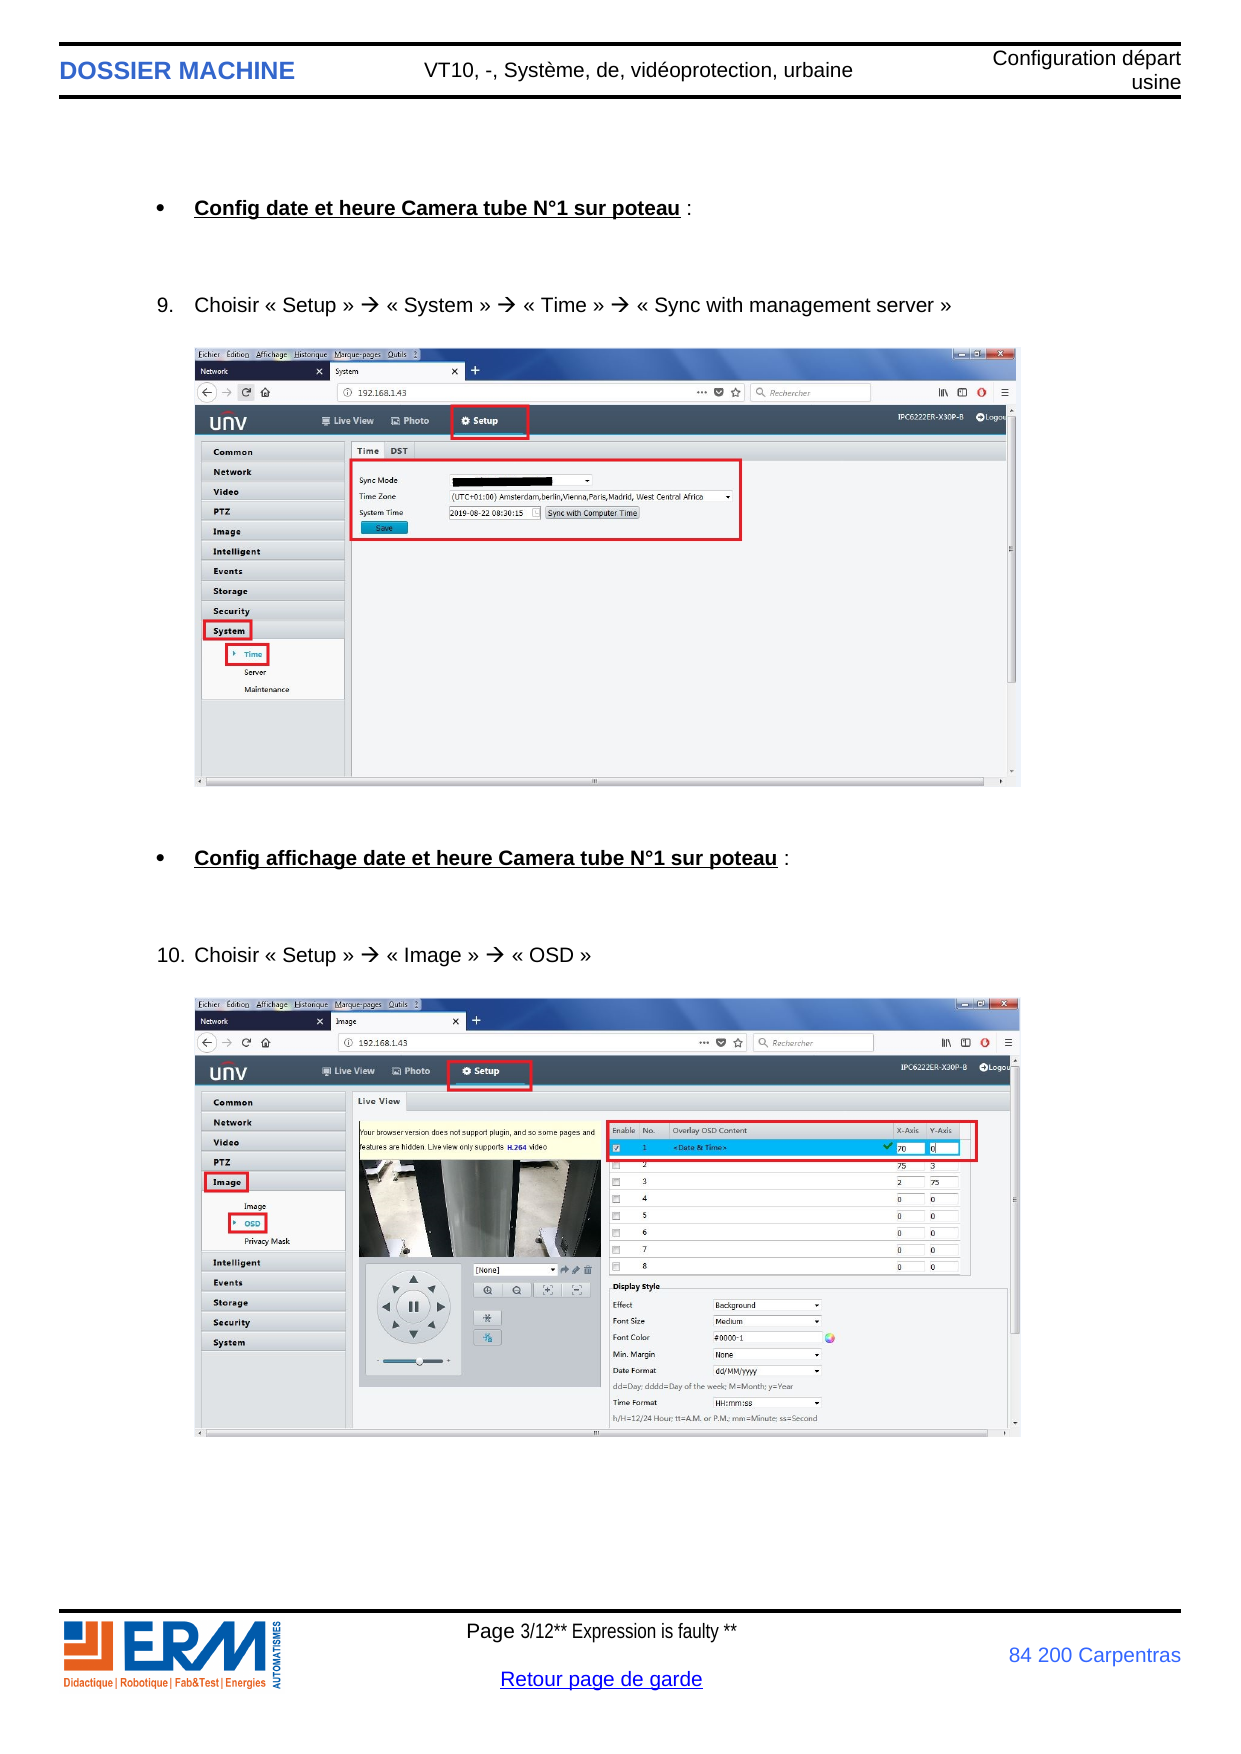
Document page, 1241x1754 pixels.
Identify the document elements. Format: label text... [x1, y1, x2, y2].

list Choisir « Setup » « Image » « OSD » [157, 942, 1181, 966]
picture [194, 347, 1021, 787]
list Config date et heure Camera tube N°1 sur poteau : [157, 196, 1181, 220]
picture [194, 997, 1021, 1437]
list Config affichage date et heure Camera tube N°1 sur poteau : [157, 846, 1181, 870]
list Choisir « Setup » « System » « Time » « Sync with management server » [157, 293, 1181, 317]
